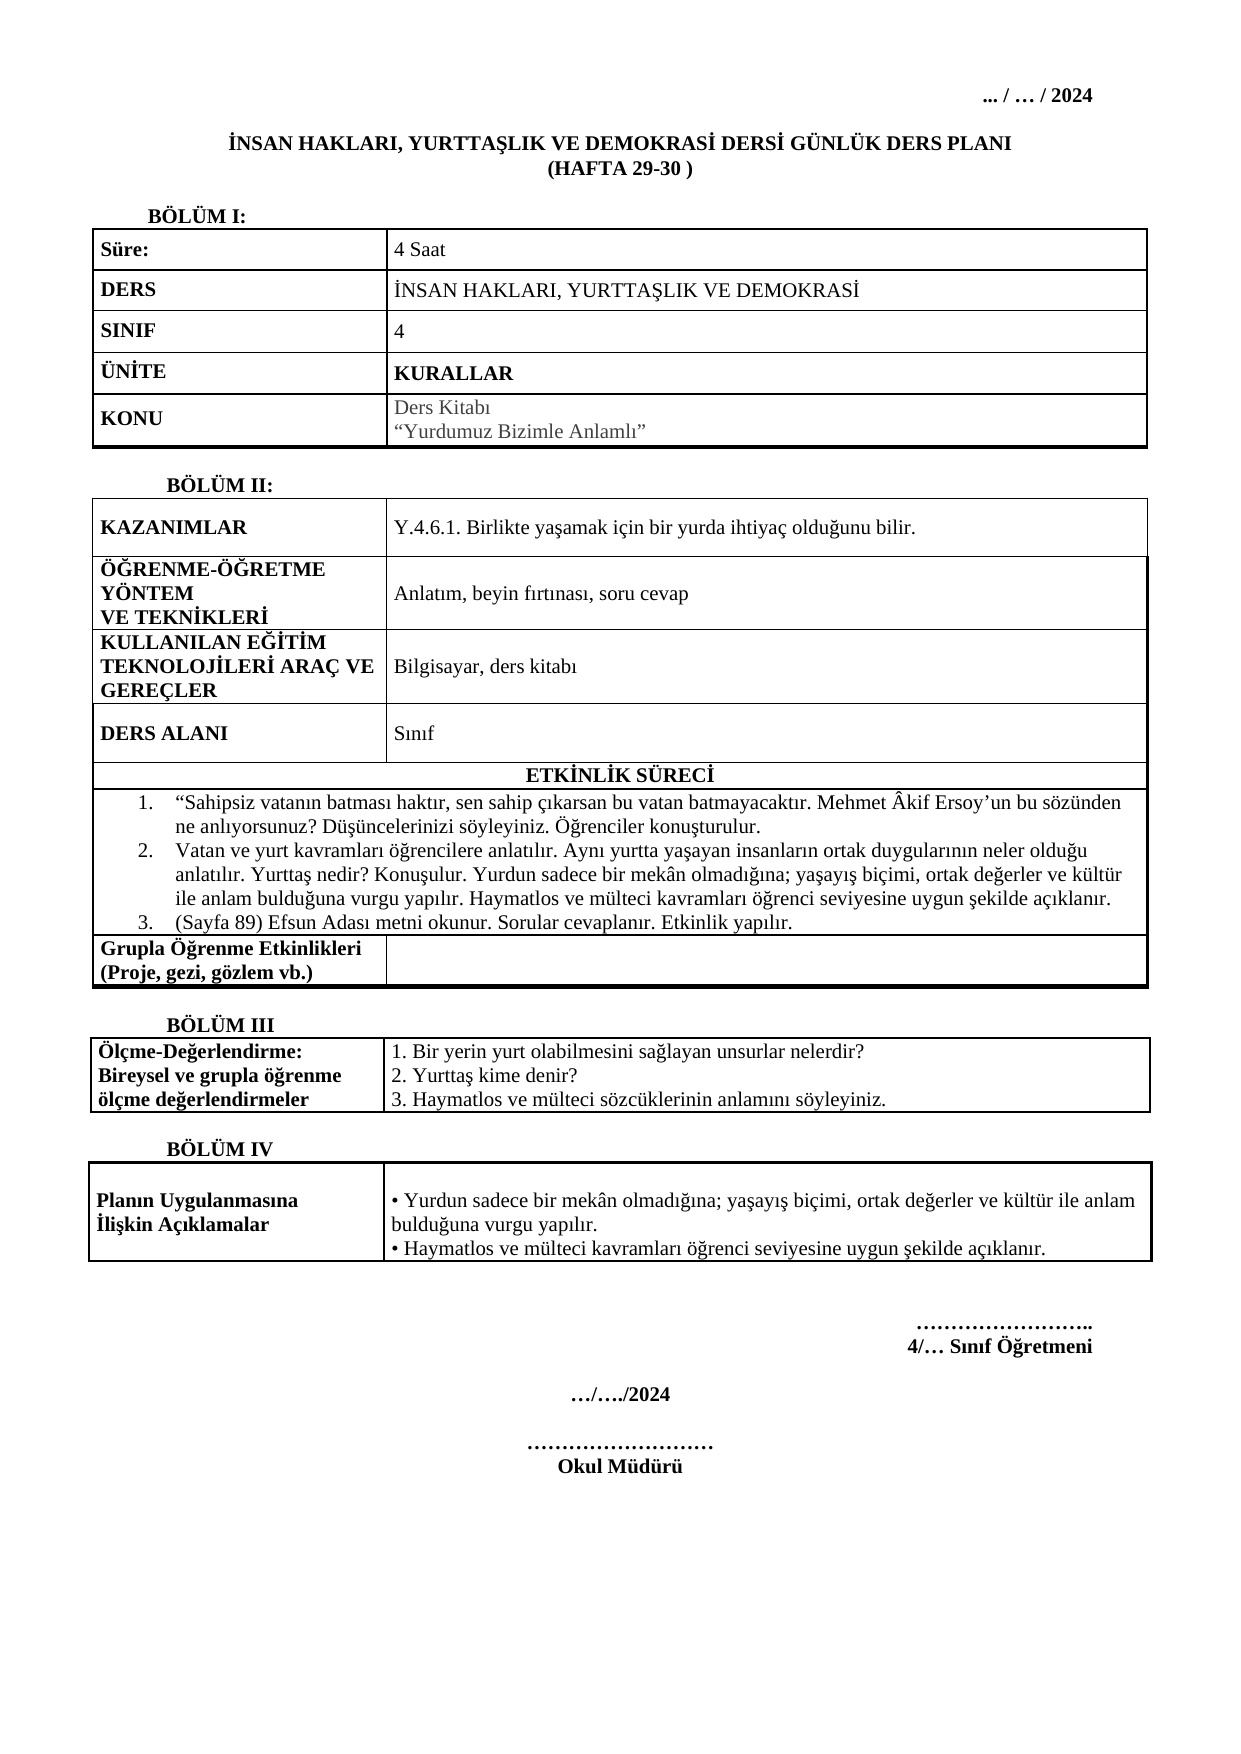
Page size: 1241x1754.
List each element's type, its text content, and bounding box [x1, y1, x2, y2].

text ……………………… [148, 1430, 1093, 1454]
table_cell KONU [94, 395, 386, 444]
text …………………….. [148, 1310, 1093, 1334]
subtitle BÖLÜM III [148, 1013, 1093, 1037]
table_cell DERS ALANI [94, 704, 386, 762]
table_header KAZANIMLAR [93, 499, 386, 556]
table_cell İNSAN HAKLARI, YURTTAŞLIK VE DEMOKRASİ [388, 271, 1146, 310]
table_cell Grupla Öğrenme Etkinlikleri (Proje, gezi, gözlem vb.) [94, 936, 386, 984]
table_cell ETKİNLİK SÜRECİ [94, 763, 1146, 787]
table_header Süre: [94, 230, 386, 269]
table_cell Bilgisayar, ders kitabı [387, 630, 1146, 702]
table_cell KULLANILAN EĞİTİM TEKNOLOJİLERİ ARAÇ VE GEREÇLER [93, 630, 386, 702]
text 4/… Sınıf Öğretmeni [148, 1334, 1093, 1358]
table_cell Ders Kitabı “Yurdumuz Bizimle Anlamlı” [388, 395, 1146, 444]
subtitle BÖLÜM IV [148, 1137, 1093, 1161]
text BÖLÜM I: [148, 203, 1093, 228]
table_header Y.4.6.1. Birlikte yaşamak için bir yurda ihtiyaç olduğunu bilir. [387, 499, 1147, 556]
table_cell DERS [94, 271, 386, 310]
table_cell ÜNİTE [94, 353, 386, 393]
text Okul Müdürü [148, 1454, 1093, 1478]
text ... / … / 2024 [148, 83, 1093, 107]
table_cell [387, 936, 1146, 984]
table_cell KURALLAR [388, 353, 1146, 393]
table_header 1. Bir yerin yurt olabilmesini sağlayan unsurlar nelerdir? 2. Yurttaş kime denir? 3. Haymatlos ve mülteci sözcüklerinin anlamını söyleyiniz. [385, 1039, 1149, 1111]
table_cell ÖĞRENME-ÖĞRETME YÖNTEM VE TEKNİKLERİ [93, 557, 386, 629]
text BÖLÜM II: [148, 473, 1093, 497]
table_cell Anlatım, beyin fırtınası, soru cevap [387, 557, 1146, 629]
table_header • Yurdun sadece bir mekân olmadığına; yaşayış biçimi, ortak değerler ve kültür ile anlam bulduğuna vurgu yapılır. • Haymatlos ve mülteci kavramları öğrenci seviyesine uygun şekilde açıklanır. [385, 1164, 1150, 1260]
table_cell 4 [388, 311, 1146, 352]
table_cell SINIF [94, 311, 386, 352]
table_header Planın Uygulanmasına İlişkin Açıklamalar [90, 1164, 383, 1260]
table_header 4 Saat [388, 230, 1146, 269]
table_cell Sınıf [387, 704, 1146, 762]
text …/…./2024 [148, 1382, 1093, 1406]
text İNSAN HAKLARI, YURTTAŞLIK VE DEMOKRASİ DERSİ GÜNLÜK DERS PLANI [148, 131, 1093, 155]
table_header Ölçme-Değerlendirme: Bireysel ve grupla öğrenme ölçme değerlendirmeler [92, 1039, 383, 1111]
text (HAFTA 29-30 ) [148, 155, 1093, 179]
table_cell “Sahipsiz vatanın batması haktır, sen sahip çıkarsan bu vatan batmayacaktır. Mehmet Âkif Ersoy’un bu sözünden ne anlıyorsunuz? Düşüncelerinizi söyleyiniz. Öğrenciler konuşturulur. Vatan ve yurt kavramları öğrencilere anlatılır. Aynı yurtta yaşayan insanların ortak duygularının neler olduğu anlatılır. Yurttaş nedir? Konuşulur. Yurdun sadece bir mekân olmadığına; yaşayış biçimi, ortak değerler ve kültür ile anlam bulduğuna vurgu yapılır. Haymatlos ve mülteci kavramları öğrenci seviyesine uygun şekilde açıklanır. (Sayfa 89) Efsun Adası metni okunur. Sorular cevaplanır. Etkinlik yapılır. [94, 790, 1146, 934]
